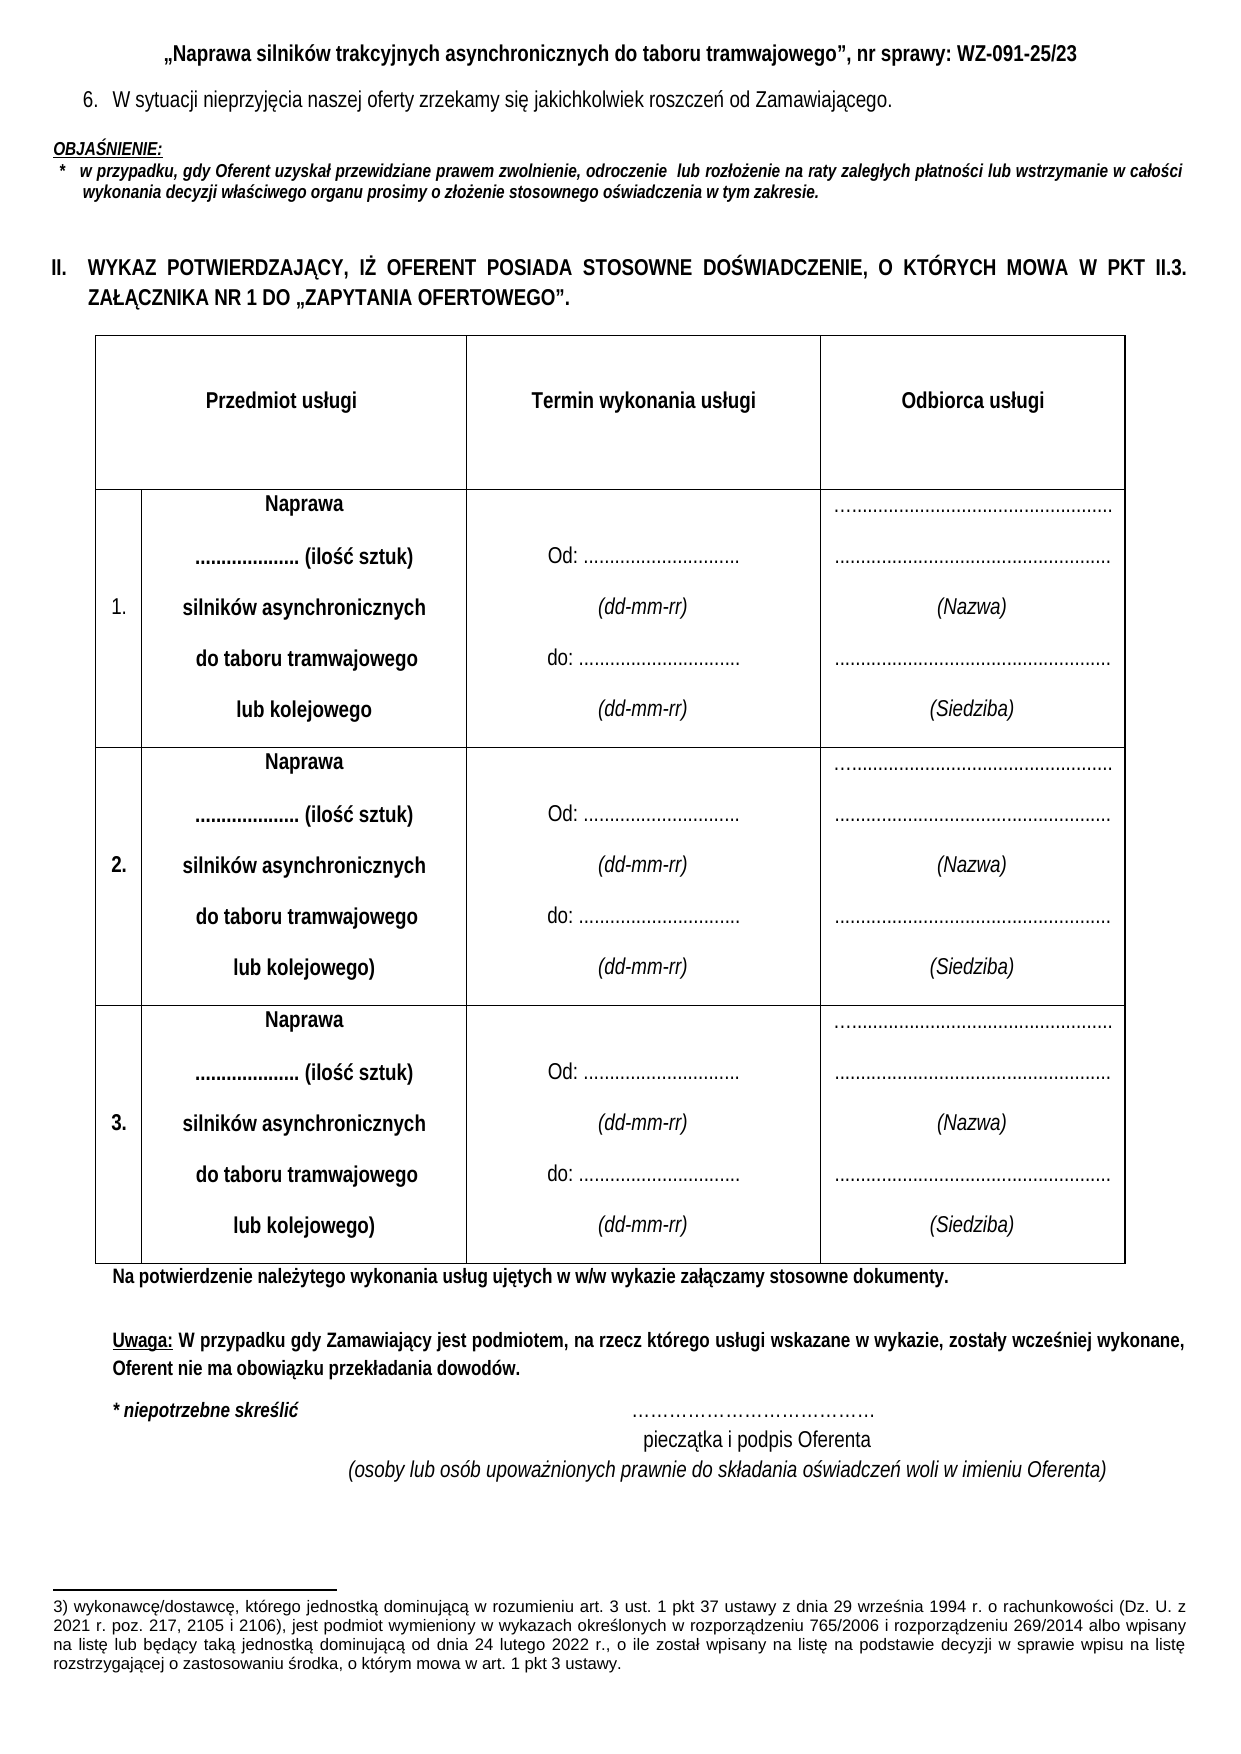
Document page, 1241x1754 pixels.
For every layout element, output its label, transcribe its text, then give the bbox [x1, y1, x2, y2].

table_cell Naprawa .................... (ilość sztuk) silników asynchronicznych do taboru tramwajowego lub kolejowego [142, 490, 466, 747]
table_cell Od: .............................. (dd-mm-rr) do: ............................... (dd-mm-rr) [467, 748, 820, 1005]
list W sytuacji nieprzyjęcia naszej oferty zrzekamy się jakichkolwiek roszczeń od Zamawiającego. [83, 86, 1187, 112]
table_header Odbiorca usługi [821, 336, 1124, 489]
table_cell Od: .............................. (dd-mm-rr) do: ............................... (dd-mm-rr) [467, 490, 820, 747]
text (osoby lub osób upoważnionych prawnie do składania oświadczeń woli w imieniu Oferenta) [274, 1456, 1187, 1482]
text pieczątka i podpis Oferenta [569, 1426, 1187, 1452]
table_cell 2. [96, 748, 141, 1005]
table_cell 3. [96, 1006, 141, 1263]
text Na potwierdzenie należytego wykonania usług ujętych w w/w wykazie załączamy stosowne dokumenty. [112, 1264, 1187, 1288]
table_cell ….................................................. ..................................................... (Nazwa) ..................................................... (Siedziba) [821, 748, 1124, 1005]
text * w przypadku, gdy Oferent uzyskał przewidziane prawem zwolnienie, odroczenie lub rozłożenie na raty zaległych płatności lub wstrzymanie w całości wykonania decyzji właściwego organu prosimy o złożenie stosownego oświadczenia w tym zakresie. [59, 160, 1187, 203]
table_header Termin wykonania usługi [467, 336, 820, 489]
table_cell Naprawa .................... (ilość sztuk) silników asynchronicznych do taboru tramwajowego lub kolejowego) [142, 1006, 466, 1263]
table_header Przedmiot usługi [96, 336, 466, 489]
text * niepotrzebne skreślić ………………………………… [53, 1396, 1187, 1422]
table_cell 1. [96, 490, 141, 747]
table_cell ….................................................. ..................................................... (Nazwa) ..................................................... (Siedziba) [821, 1006, 1124, 1263]
text Uwaga: W przypadku gdy Zamawiający jest podmiotem, na rzecz którego usługi wskazane w wykazie, zostały wcześniej wykonane, Oferent nie ma obowiązku przekładania dowodów. [112, 1328, 1187, 1379]
table_cell Naprawa .................... (ilość sztuk) silników asynchronicznych do taboru tramwajowego lub kolejowego) [142, 748, 466, 1005]
text OBJAŚNIENIE: [53, 138, 1187, 160]
table_cell Od: .............................. (dd-mm-rr) do: ............................... (dd-mm-rr) [467, 1006, 820, 1263]
table_cell ….................................................. ..................................................... (Nazwa) ..................................................... (Siedziba) [821, 490, 1124, 747]
text II. WYKAZ POTWIERDZAJĄCY, IŻ OFERENT POSIADA STOSOWNE DOŚWIADCZENIE, O KTÓRYCH MOWA W PKT II.3. ZAŁĄCZNIKA NR 1 DO „ZAPYTANIA OFERTOWEGO”. [51, 254, 1187, 311]
